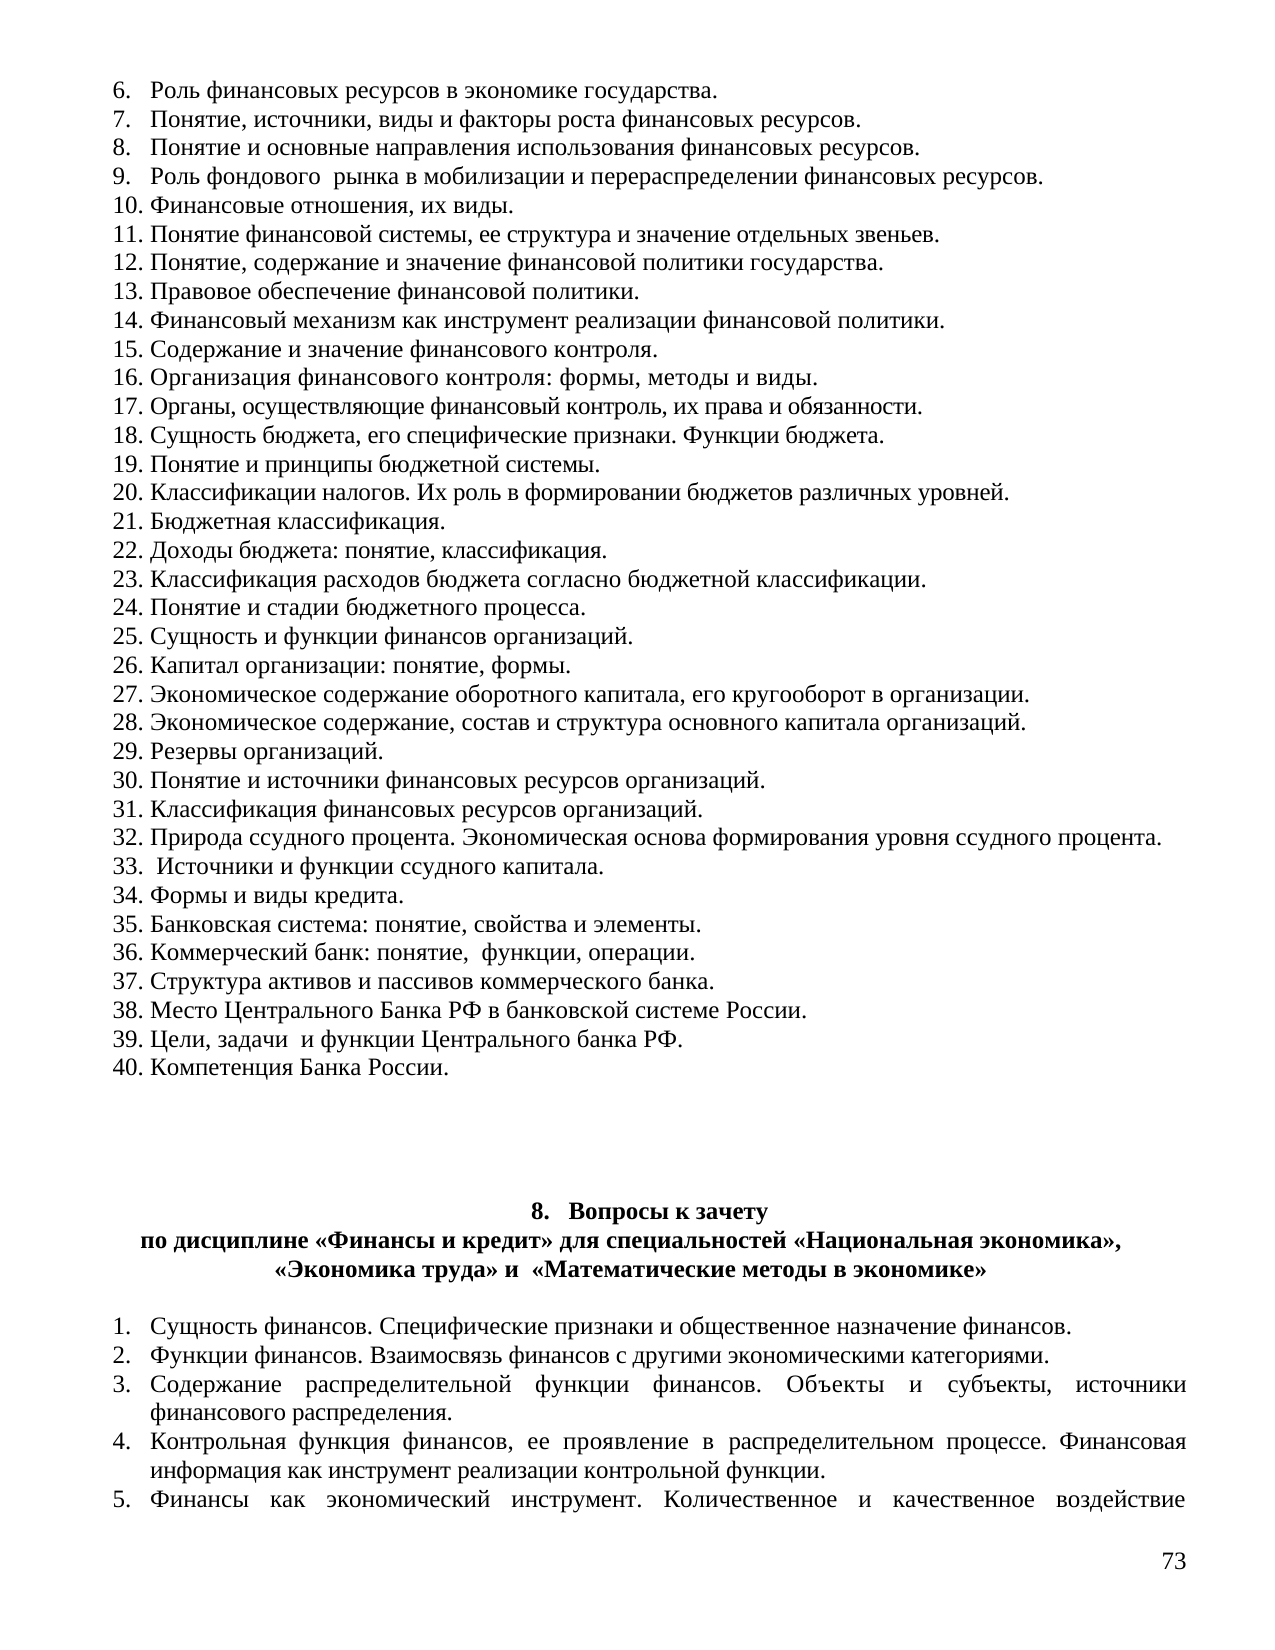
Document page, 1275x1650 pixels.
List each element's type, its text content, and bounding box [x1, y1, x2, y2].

list Организация финансового контроля: формы, методы и виды. [112, 362, 1186, 391]
list Понятие и источники финансовых ресурсов организаций. [112, 765, 1186, 794]
list Классификации налогов. Их роль в формировании бюджетов различных уровней. [112, 477, 1186, 506]
list Финансовые отношения, их виды. [112, 190, 1186, 219]
list Структура активов и пассивов коммерческого банка. [112, 966, 1186, 995]
list Экономическое содержание, состав и структура основного капитала организаций. [112, 707, 1186, 736]
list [112, 1484, 1186, 1512]
list Формы и виды кредита. [112, 880, 1186, 909]
list Понятие, содержание и значение финансовой политики государства. [112, 247, 1186, 276]
list Органы, осуществляющие финансовый контроль, их права и обязанности. [112, 391, 1186, 420]
list Понятие финансовой системы, ее структура и значение отдельных звеньев. [112, 219, 1186, 247]
list Коммерческий банк: понятие, функции, операции. [112, 937, 1186, 966]
list Финансовый механизм как инструмент реализации финансовой политики. [112, 305, 1186, 334]
list Правовое обеспечение финансовой политики. [112, 276, 1186, 305]
list Классификация расходов бюджета согласно бюджетной классификации. [112, 564, 1186, 592]
list Сущность и функции финансов организаций. [112, 621, 1186, 650]
list Бюджетная классификация. [112, 506, 1186, 535]
list Природа ссудного процента. Экономическая основа формирования уровня ссудного процента. [112, 822, 1181, 851]
list Роль фондового рынка в мобилизации и перераспределении финансовых ресурсов. [112, 161, 1186, 190]
list Доходы бюджета: понятие, классификация. [112, 535, 1186, 564]
list Понятие и основные направления использования финансовых ресурсов. [112, 132, 1186, 161]
list Банковская система: понятие, свойства и элементы. [112, 909, 1186, 937]
list Функции финансов. Взаимосвязь финансов с другими экономическими категориями. [112, 1340, 1186, 1369]
list Сущность финансов. Специфические признаки и общественное назначение финансов. [112, 1311, 1186, 1340]
list Капитал организации: понятие, формы. [112, 650, 1186, 679]
list Понятие и принципы бюджетной системы. [112, 449, 1186, 477]
list Роль финансовых ресурсов в экономике государства. [112, 75, 1186, 104]
list Контрольная функция финансов, ее проявление в распределительном процессе. Финансовая информация как инструмент реализации контрольной функции. [112, 1426, 1186, 1484]
list Понятие, источники, виды и факторы роста финансовых ресурсов. [112, 104, 1186, 132]
list Цели, задачи и функции Центрального банка РФ. [112, 1024, 1186, 1052]
list Классификация финансовых ресурсов организаций. [112, 794, 1186, 822]
list Содержание распределительной функции финансов. Объекты и субъекты, источники финансового распределения. [112, 1369, 1186, 1426]
text по дисциплине «Финансы и кредит» для специальностей «Национальная экономика», «Экономика труда» и «Математические методы в экономике» [75, 1225, 1186, 1282]
list Место Центрального Банка РФ в банковской системе России. [112, 995, 1186, 1024]
list Вопросы к зачету [112, 1196, 1186, 1225]
list Резервы организаций. [112, 736, 1186, 765]
list Компетенция Банка России. [112, 1052, 1186, 1081]
list Понятие и стадии бюджетного процесса. [112, 592, 1186, 621]
list Сущность бюджета, его специфические признаки. Функции бюджета. [112, 420, 1186, 449]
list Экономическое содержание оборотного капитала, его кругооборот в организации. [112, 679, 1186, 707]
list Источники и функции ссудного капитала. [112, 851, 1186, 880]
list Содержание и значение финансового контроля. [112, 334, 1186, 362]
